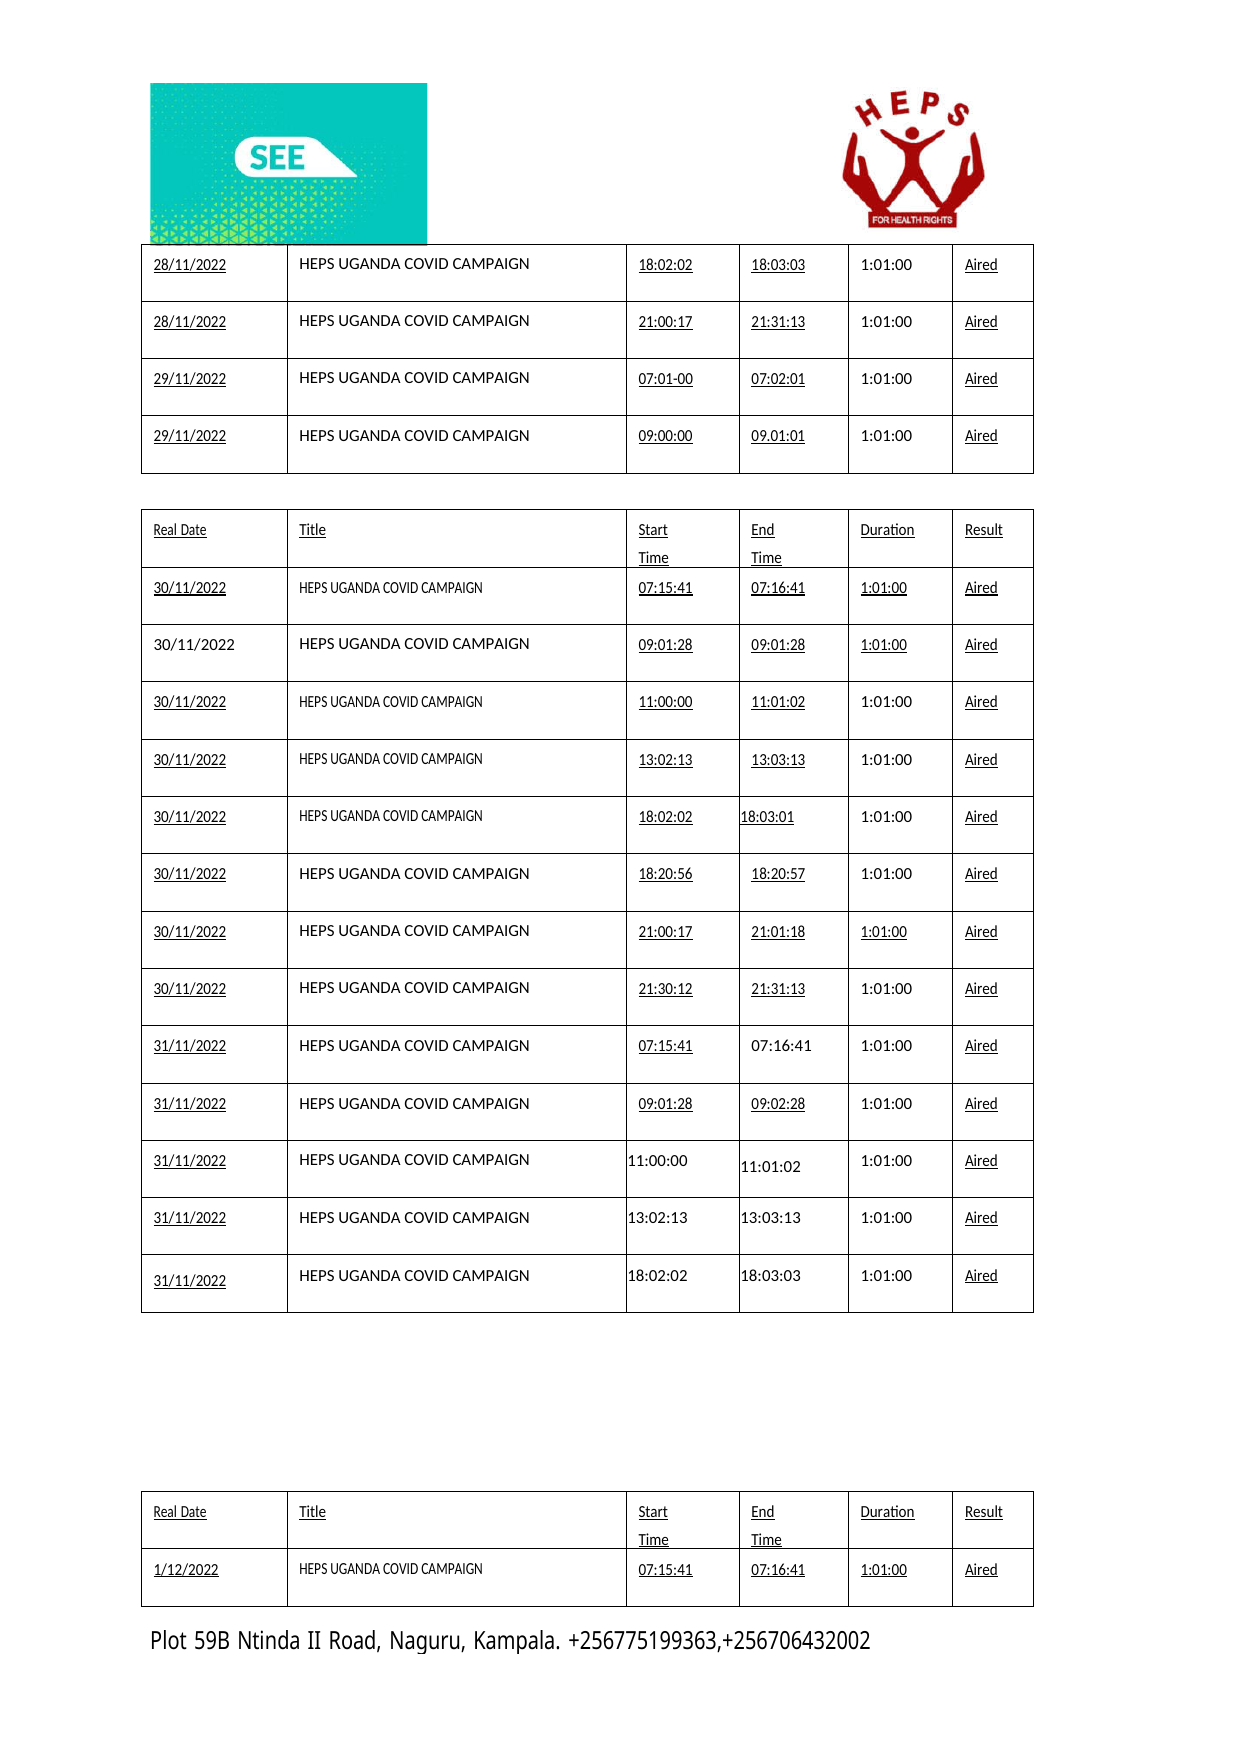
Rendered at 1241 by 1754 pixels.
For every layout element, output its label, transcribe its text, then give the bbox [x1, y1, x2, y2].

table_cell 07:01-00 [627, 359, 739, 415]
table_cell 18:20:56 [627, 854, 739, 911]
table_header Start Time [627, 1492, 739, 1548]
table_cell 29/11/2022 [142, 416, 287, 472]
table_cell 30/11/2022 [142, 912, 287, 968]
table_cell 07:15:41 [627, 1026, 739, 1082]
table_cell HEPS UGANDA COVID CAMPAIGN [288, 740, 626, 796]
picture [827, 73, 1000, 244]
table_cell 21:01:18 [740, 912, 848, 968]
table_header Duration [849, 510, 952, 567]
table_cell 09.01:01 [740, 416, 848, 472]
table_cell 1:01:00 [849, 1084, 952, 1140]
table_cell 1:01:00 [849, 1141, 952, 1197]
table_cell 18:20:57 [740, 854, 848, 911]
table_cell Aired [953, 682, 1033, 739]
table_cell 1:01:00 [849, 912, 952, 968]
table_cell 13:03:13 [740, 740, 848, 796]
table_cell 21:31:13 [740, 969, 848, 1025]
table_header Duration [849, 1492, 952, 1548]
table_cell HEPS UGANDA COVID CAMPAIGN [288, 797, 626, 853]
table_cell 1:01:00 [849, 1198, 952, 1254]
table_cell 1:01:00 [849, 245, 952, 301]
table_cell HEPS UGANDA COVID CAMPAIGN [288, 1549, 626, 1606]
table_cell Aired [953, 1198, 1033, 1254]
table_cell 31/11/2022 [142, 1198, 287, 1254]
table_cell 18:03:03 [740, 245, 848, 301]
table_cell HEPS UGANDA COVID CAMPAIGN [288, 854, 626, 911]
table_cell 30/11/2022 [142, 682, 287, 739]
table_cell 1:01:00 [849, 1255, 952, 1312]
table_cell HEPS UGANDA COVID CAMPAIGN [288, 1198, 626, 1254]
table_cell 18:02:02 [627, 1255, 739, 1312]
table_cell HEPS UGANDA COVID CAMPAIGN [288, 1141, 626, 1197]
table_cell 1:01:00 [849, 740, 952, 796]
table_cell 1:01:00 [849, 568, 952, 624]
table_cell 1:01:00 [849, 416, 952, 472]
table_cell 09:01:28 [740, 625, 848, 681]
table_cell HEPS UGANDA COVID CAMPAIGN [288, 682, 626, 739]
table_cell Aired [953, 912, 1033, 968]
table_cell Aired [953, 1084, 1033, 1140]
table_cell 11:00:00 [627, 1141, 739, 1197]
table_cell 21:30:12 [627, 969, 739, 1025]
table_cell Aired [953, 797, 1033, 853]
table_cell Aired [953, 1141, 1033, 1197]
table_cell 1:01:00 [849, 969, 952, 1025]
table_cell HEPS UGANDA COVID CAMPAIGN [288, 912, 626, 968]
table_cell 07:16:41 [740, 1549, 848, 1606]
table_cell 1:01:00 [849, 854, 952, 911]
table_cell 18:03:03 [740, 1255, 848, 1312]
table_cell HEPS UGANDA COVID CAMPAIGN [288, 416, 626, 472]
table_cell 09:02:28 [740, 1084, 848, 1140]
table_cell 07:15:41 [627, 1549, 739, 1606]
table_cell 18:02:02 [627, 245, 739, 301]
table_cell 31/11/2022 [142, 1141, 287, 1197]
table_cell 13:03:13 [740, 1198, 848, 1254]
table_cell HEPS UGANDA COVID CAMPAIGN [288, 568, 626, 624]
table_cell 1/12/2022 [142, 1549, 287, 1606]
table_cell Aired [953, 245, 1033, 301]
table_cell 29/11/2022 [142, 359, 287, 415]
table_cell 13:02:13 [627, 740, 739, 796]
table_header Result [953, 1492, 1033, 1548]
table_cell 07:16:41 [740, 1026, 848, 1082]
table_cell 31/11/2022 [142, 1255, 287, 1312]
table_header End Time [740, 1492, 848, 1548]
table_cell 11:00:00 [627, 682, 739, 739]
table_cell Aired [953, 568, 1033, 624]
table_cell 1:01:00 [849, 1026, 952, 1082]
table_cell 21:31:13 [740, 302, 848, 358]
table_header Title [288, 510, 626, 567]
table_header End Time [740, 510, 848, 567]
table_cell HEPS UGANDA COVID CAMPAIGN [288, 1084, 626, 1140]
table_cell HEPS UGANDA COVID CAMPAIGN [288, 969, 626, 1025]
table_header Real Date [142, 1492, 287, 1548]
table_header Title [288, 1492, 626, 1548]
table_cell 1:01:00 [849, 302, 952, 358]
table_cell 30/11/2022 [142, 740, 287, 796]
table_cell 31/11/2022 [142, 1084, 287, 1140]
table_cell HEPS UGANDA COVID CAMPAIGN [288, 359, 626, 415]
table_cell 09:00:00 [627, 416, 739, 472]
table_cell 1:01:00 [849, 1549, 952, 1606]
table_cell Aired [953, 302, 1033, 358]
table_cell 11:01:02 [740, 1141, 848, 1197]
table_cell HEPS UGANDA COVID CAMPAIGN [288, 245, 626, 301]
table_cell 30/11/2022 [142, 568, 287, 624]
table_cell 1:01:00 [849, 797, 952, 853]
table_cell Aired [953, 740, 1033, 796]
table_header Start Time [627, 510, 739, 567]
table_cell Aired [953, 1255, 1033, 1312]
table_cell 18:03:01 [740, 797, 848, 853]
table_cell Aired [953, 1549, 1033, 1606]
table_cell 07:02:01 [740, 359, 848, 415]
table_cell Aired [953, 416, 1033, 472]
table_cell Aired [953, 854, 1033, 911]
table_cell 07:15:41 [627, 568, 739, 624]
table_cell 1:01:00 [849, 359, 952, 415]
table_cell HEPS UGANDA COVID CAMPAIGN [288, 1255, 626, 1312]
table_cell 18:02:02 [627, 797, 739, 853]
table_cell 28/11/2022 [142, 302, 287, 358]
table_cell 11:01:02 [740, 682, 848, 739]
table_cell HEPS UGANDA COVID CAMPAIGN [288, 625, 626, 681]
table_cell 30/11/2022 [142, 969, 287, 1025]
table_cell 30/11/2022 [142, 625, 287, 681]
table_cell 1:01:00 [849, 682, 952, 739]
table_cell Aired [953, 969, 1033, 1025]
table_cell 09:01:28 [627, 625, 739, 681]
picture [150, 83, 428, 244]
table_cell 28/11/2022 [142, 245, 287, 301]
table_cell 09:01:28 [627, 1084, 739, 1140]
table_cell 13:02:13 [627, 1198, 739, 1254]
table_header Result [953, 510, 1033, 567]
table_cell Aired [953, 625, 1033, 681]
table_header Real Date [142, 510, 287, 567]
table_cell 30/11/2022 [142, 854, 287, 911]
table_cell HEPS UGANDA COVID CAMPAIGN [288, 1026, 626, 1082]
table_cell Aired [953, 1026, 1033, 1082]
table_cell HEPS UGANDA COVID CAMPAIGN [288, 302, 626, 358]
table_cell 21:00:17 [627, 302, 739, 358]
table_cell 31/11/2022 [142, 1026, 287, 1082]
table_cell 1:01:00 [849, 625, 952, 681]
table_cell 07:16:41 [740, 568, 848, 624]
table_cell 21:00:17 [627, 912, 739, 968]
table_cell Aired [953, 359, 1033, 415]
table_cell 30/11/2022 [142, 797, 287, 853]
